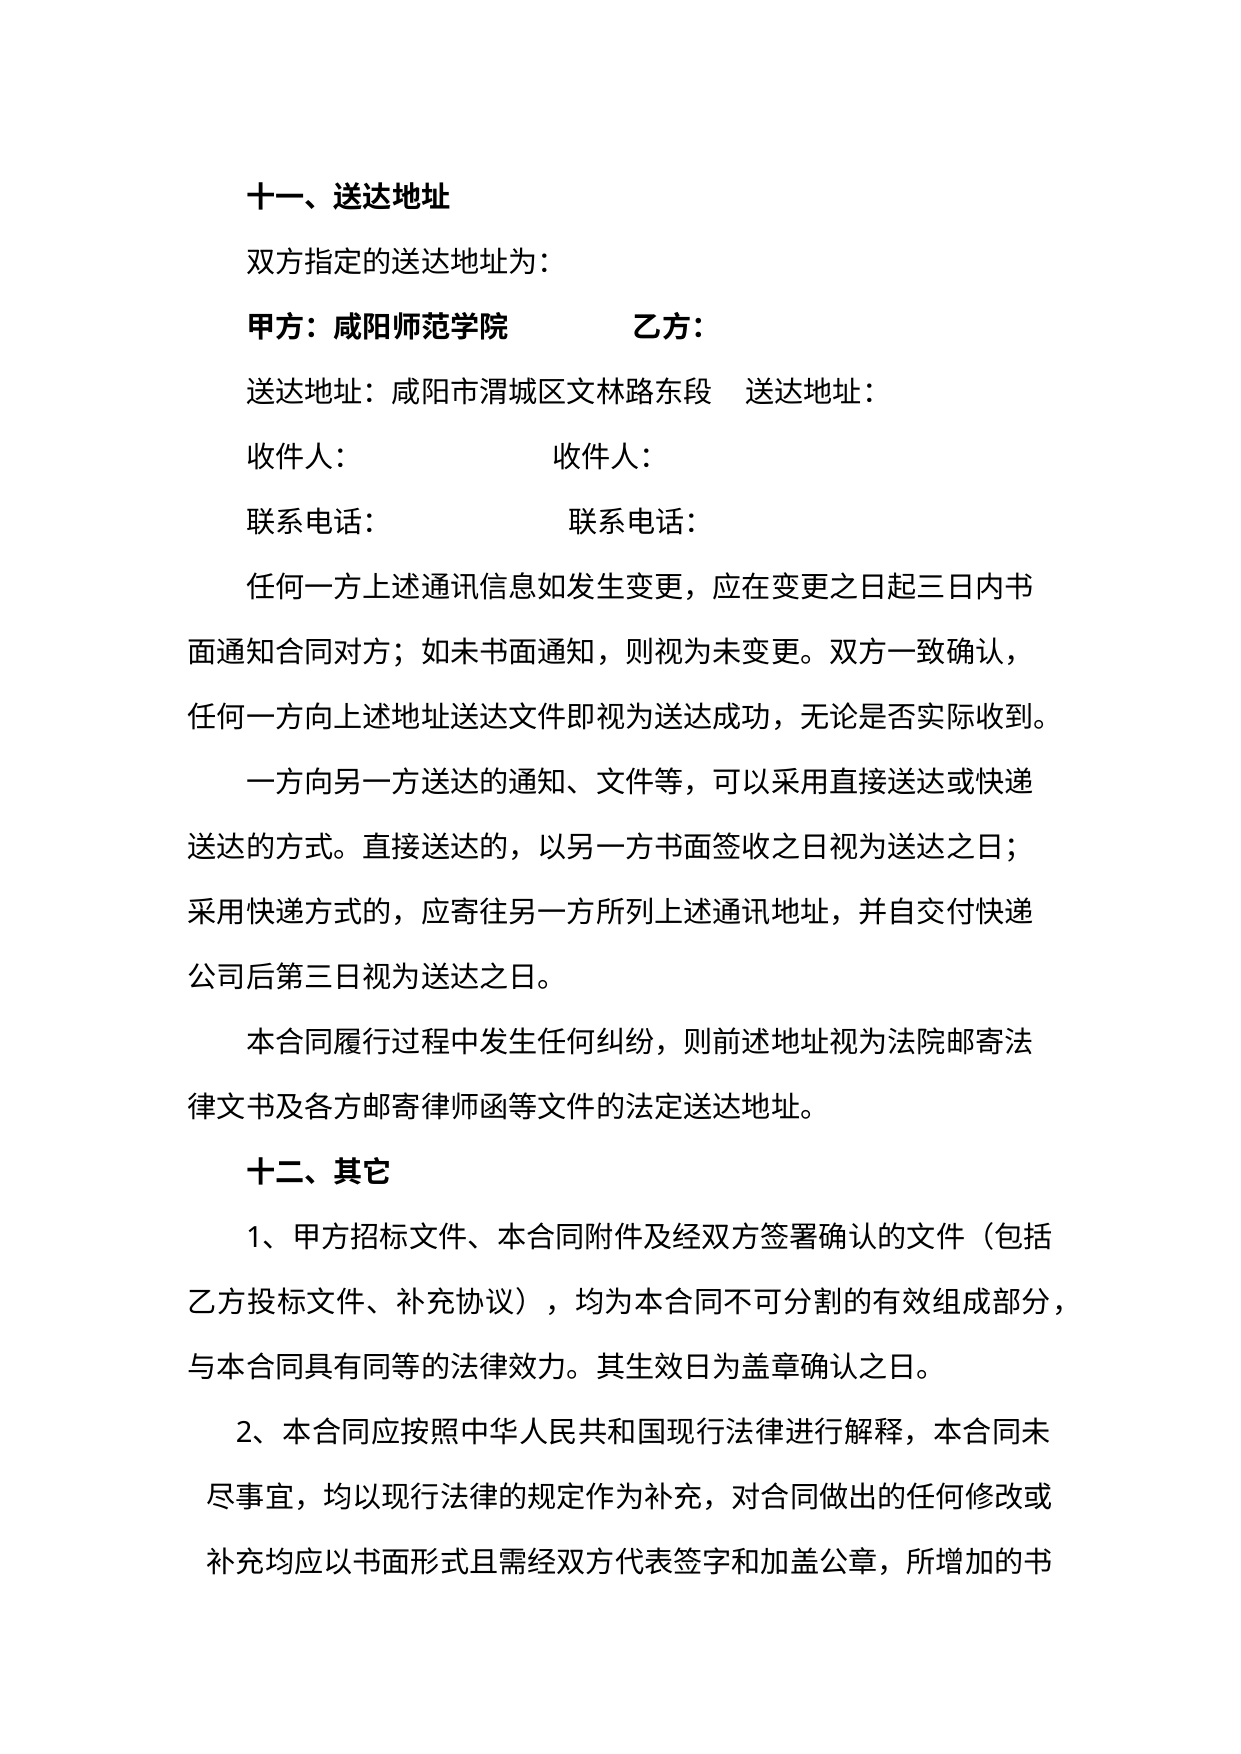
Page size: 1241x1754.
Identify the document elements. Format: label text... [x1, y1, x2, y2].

text 一方向另一方送达的通知、文件等，可以采用直接送达或快递送达的方式。直接送达的，以另一方书面签收之日视为送达之日；采用快递方式的，应寄往另一方所列上述通讯地址，并自交付快递公司后第三日视为送达之日。 [187, 747, 1053, 1007]
text 联系电话： 联系电话： [187, 487, 1053, 552]
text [206, 1397, 1053, 1592]
text 收件人： 收件人： [187, 422, 1053, 487]
text 十二、其它 [187, 1137, 1053, 1202]
text 十一、送达地址 [187, 162, 1053, 227]
text 甲方：咸阳师范学院 乙方： [187, 292, 1053, 357]
text 任何一方上述通讯信息如发生变更，应在变更之日起三日内书面通知合同对方；如未书面通知，则视为未变更。双方一致确认，任何一方向上述地址送达文件即视为送达成功，无论是否实际收到。 [187, 552, 1053, 747]
text 送达地址：咸阳市渭城区文林路东段 送达地址： [187, 357, 1053, 422]
text 1、甲方招标文件、本合同附件及经双方签署确认的文件（包括乙方投标文件、补充协议），均为本合同不可分割的有效组成部分，与本合同具有同等的法律效力。其生效日为盖章确认之日。 [187, 1202, 1053, 1397]
text 本合同履行过程中发生任何纠纷，则前述地址视为法院邮寄法律文书及各方邮寄律师函等文件的法定送达地址。 [187, 1007, 1053, 1137]
text 双方指定的送达地址为： [187, 227, 1053, 292]
